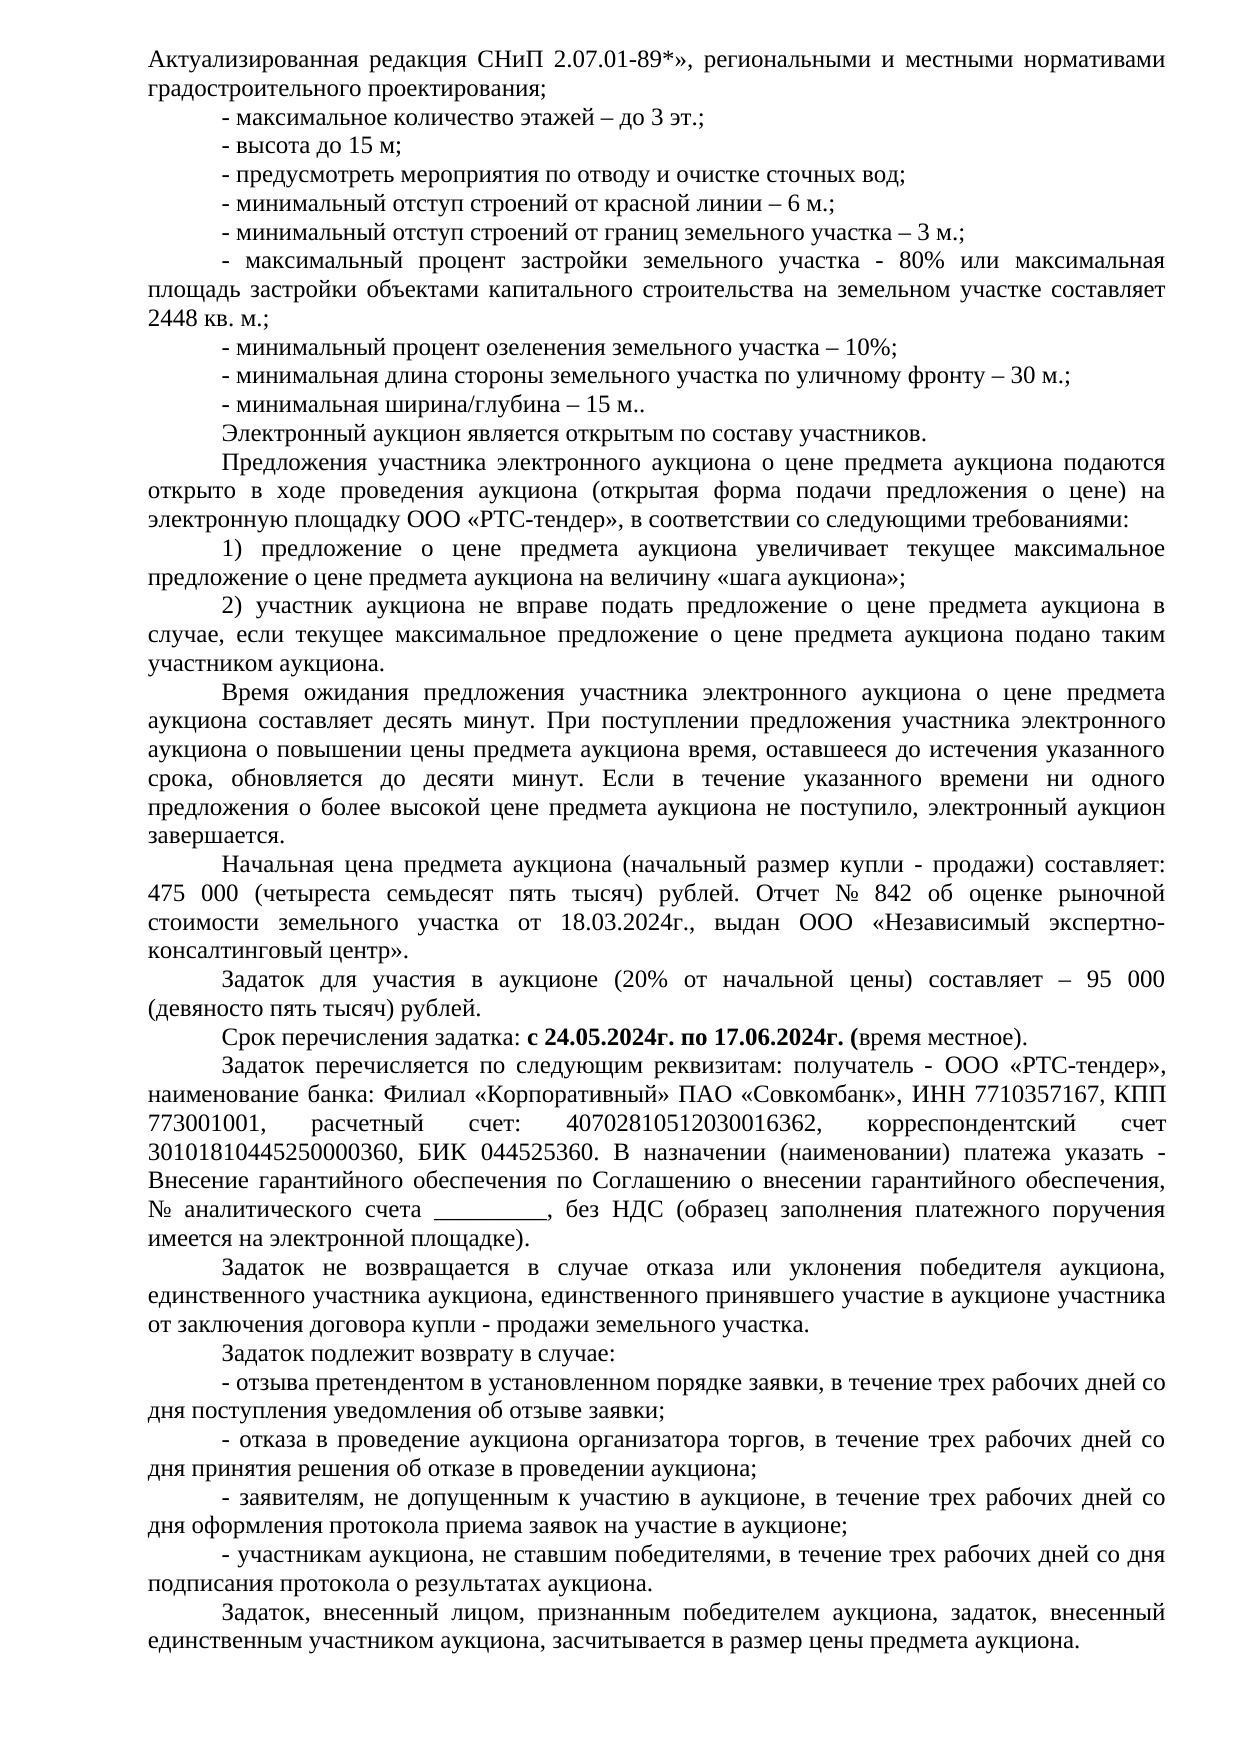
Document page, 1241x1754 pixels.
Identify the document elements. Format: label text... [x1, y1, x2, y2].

text Задаток, внесенный лицом, признанным победителем аукциона, задаток, внесенный единственным участником аукциона, засчитывается в размер цены предмета аукциона. [148, 1597, 1167, 1654]
text - минимальный отступ строений от границ земельного участка – 3 м.; [148, 217, 1167, 246]
text Время ожидания предложения участника электронного аукциона о цене предмета аукциона составляет десять минут. При поступлении предложения участника электронного аукциона о повышении цены предмета аукциона время, оставшееся до истечения указанного срока, обновляется до десяти минут. Если в течение указанного времени ни одного предложения о более высокой цене предмета аукциона не поступило, электронный аукцион завершается. [148, 677, 1167, 849]
text - минимальный отступ строений от красной линии – 6 м.; [148, 188, 1167, 217]
text - минимальная ширина/глубина – 15 м.. [148, 389, 1167, 418]
text - минимальная длина стороны земельного участка по уличному фронту – 30 м.; [148, 361, 1167, 389]
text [148, 44, 1167, 102]
text - предусмотреть мероприятия по отводу и очистке сточных вод; [148, 159, 1167, 188]
text Задаток подлежит возврату в случае: [148, 1338, 1167, 1367]
text Предложения участника электронного аукциона о цене предмета аукциона подаются открыто в ходе проведения аукциона (открытая форма подачи предложения о цене) на электронную площадку ООО «РТС-тендер», в соответствии со следующими требованиями: [148, 447, 1167, 533]
text - максимальное количество этажей – до 3 эт.; [148, 102, 1167, 131]
text Срок перечисления задатка: с 24.05.2024г. по 17.06.2024г. (время местное). [148, 1022, 1167, 1051]
text Задаток для участия в аукционе (20% от начальной цены) составляет – 95 000 (девяносто пять тысяч) рублей. [148, 964, 1167, 1022]
text - минимальный процент озеленения земельного участка – 10%; [148, 332, 1167, 361]
text 1) предложение о цене предмета аукциона увеличивает текущее максимальное предложение о цене предмета аукциона на величину «шага аукциона»; [148, 533, 1167, 591]
text - высота до 15 м; [148, 131, 1167, 159]
text Электронный аукцион является открытым по составу участников. [148, 418, 1167, 447]
text - участникам аукциона, не ставшим победителями, в течение трех рабочих дней со дня подписания протокола о результатах аукциона. [148, 1539, 1167, 1597]
text Начальная цена предмета аукциона (начальный размер купли - продажи) составляет: 475 000 (четыреста семьдесят пять тысяч) рублей. Отчет № 842 об оценке рыночной стоимости земельного участка от 18.03.2024г., выдан ООО «Независимый экспертно-консалтинговый центр». [148, 849, 1167, 964]
text - отказа в проведение аукциона организатора торгов, в течение трех рабочих дней со дня принятия решения об отказе в проведении аукциона; [148, 1424, 1167, 1482]
text Задаток перечисляется по следующим реквизитам: получатель - ООО «РТС-тендер», наименование банка: Филиал «Корпоративный» ПАО «Совкомбанк», ИНН 7710357167, КПП 773001001, расчетный счет: 40702810512030016362, корреспондентский счет 30101810445250000360, БИК 044525360. В назначении (наименовании) платежа указать - Внесение гарантийного обеспечения по Соглашению о внесении гарантийного обеспечения, № аналитического счета _________, без НДС (образец заполнения платежного поручения имеется на электронной площадке). [148, 1051, 1167, 1252]
text 2) участник аукциона не вправе подать предложение о цене предмета аукциона в случае, если текущее максимальное предложение о цене предмета аукциона подано таким участником аукциона. [148, 591, 1167, 677]
text - заявителям, не допущенным к участию в аукционе, в течение трех рабочих дней со дня оформления протокола приема заявок на участие в аукционе; [148, 1482, 1167, 1539]
text Задаток не возвращается в случае отказа или уклонения победителя аукциона, единственного участника аукциона, единственного принявшего участие в аукционе участника от заключения договора купли - продажи земельного участка. [148, 1252, 1167, 1338]
text - отзыва претендентом в установленном порядке заявки, в течение трех рабочих дней со дня поступления уведомления об отзыве заявки; [148, 1367, 1167, 1424]
text - максимальный процент застройки земельного участка - 80% или максимальная площадь застройки объектами капитального строительства на земельном участке составляет 2448 кв. м.; [148, 246, 1167, 332]
